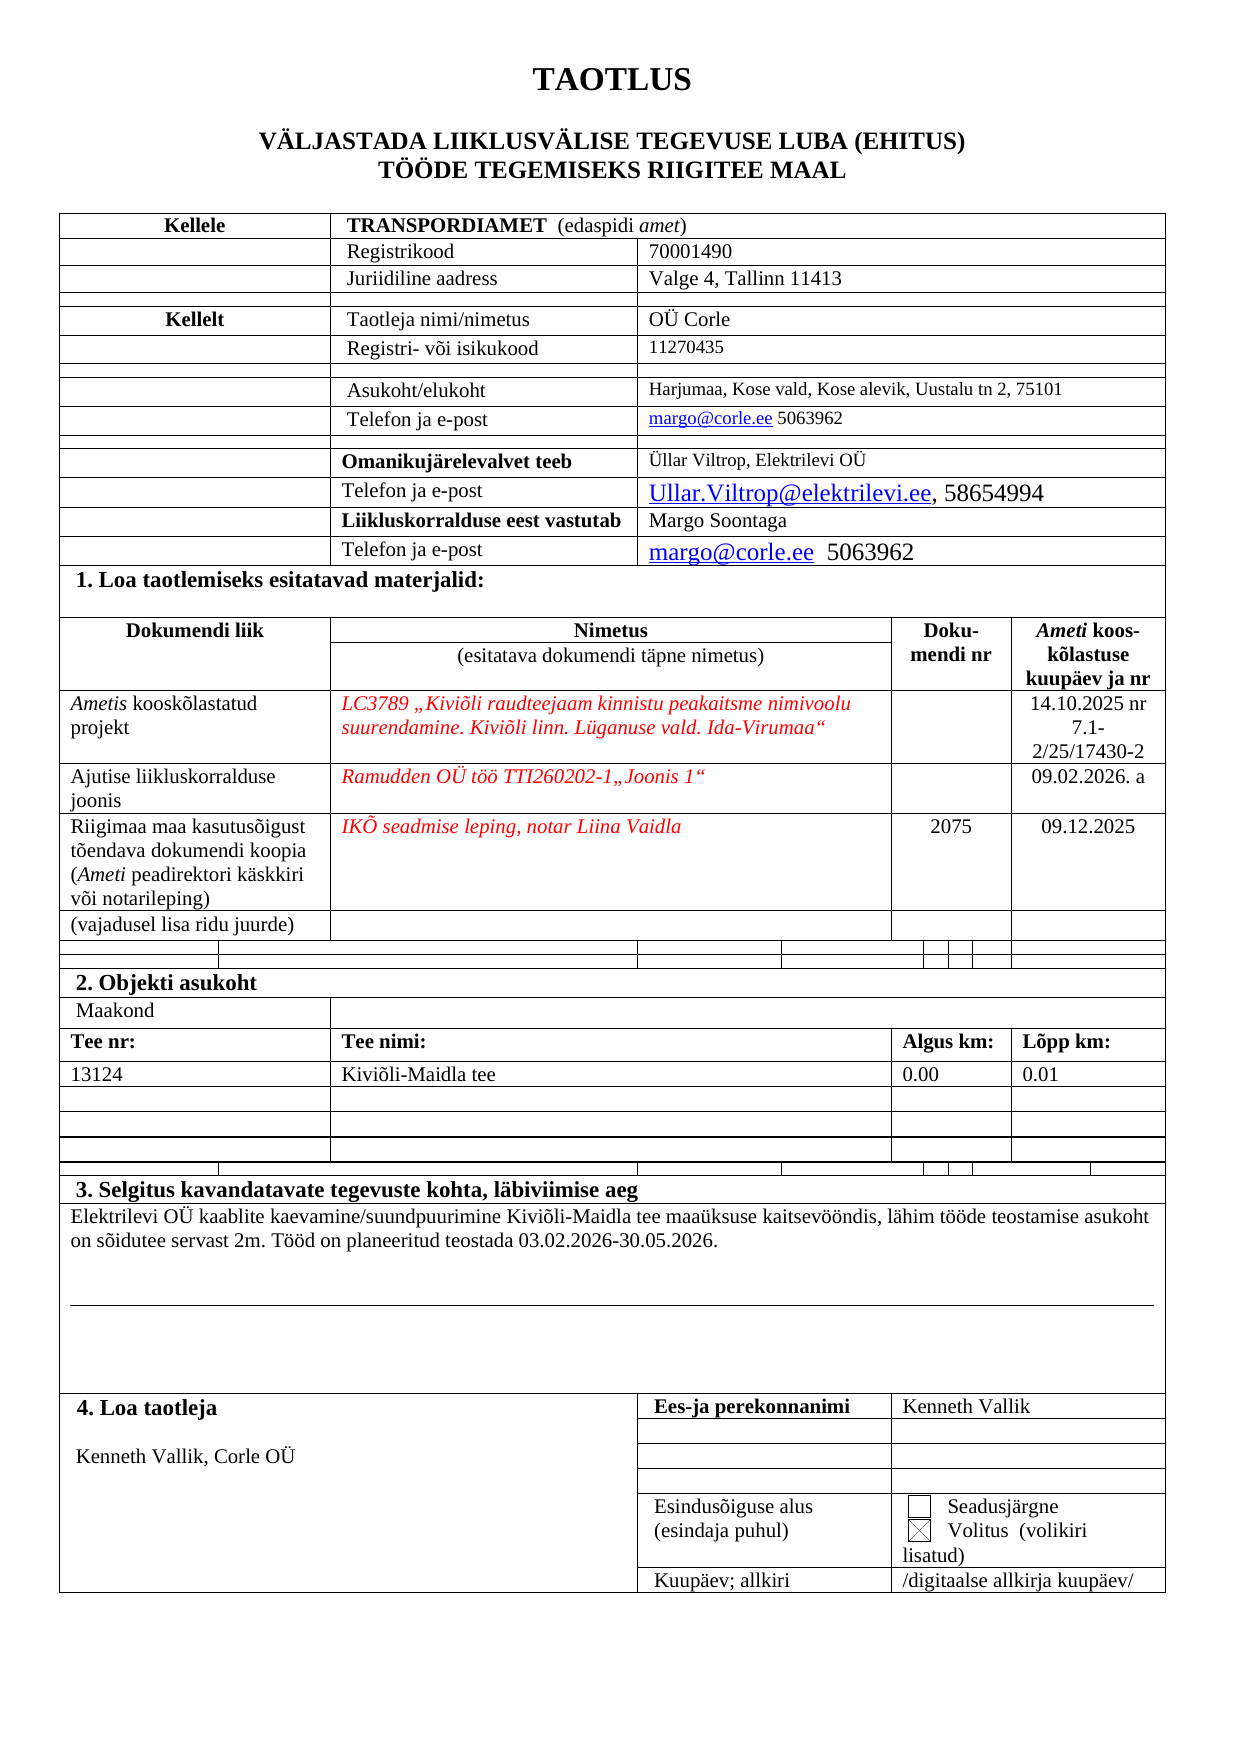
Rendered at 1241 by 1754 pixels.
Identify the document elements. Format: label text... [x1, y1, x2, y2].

table_cell [60, 1112, 330, 1136]
table_cell [60, 955, 218, 968]
table_cell [949, 941, 972, 954]
table_cell 1. Loa taotlemiseks esitatavad materjalid: [60, 566, 1165, 617]
table_cell Registri- või isikukood [331, 336, 637, 363]
table_cell (esitatava dokumendi täpne nimetus) [331, 643, 891, 690]
table_cell [60, 1163, 218, 1175]
table_cell [638, 955, 781, 968]
table_cell 13124 [60, 1062, 330, 1086]
table_cell [60, 364, 330, 377]
table_cell Kellelt [60, 307, 330, 334]
table_cell [892, 691, 1011, 763]
table_cell [1012, 1138, 1165, 1161]
table_cell [638, 436, 1165, 448]
table_cell [60, 293, 330, 306]
table_cell Omanikujärelevalvet teeb [331, 449, 637, 477]
table_cell Üllar Viltrop, Elektrilevi OÜ [638, 449, 1165, 477]
table_cell [924, 1163, 948, 1175]
table_cell [331, 1138, 891, 1161]
table_cell margo@corle.ee 5063962 [638, 537, 1165, 565]
table_cell 70001490 [638, 239, 1165, 265]
table_cell Liikluskorralduse eest vastutab [331, 508, 637, 536]
table_cell Kuupäev; allkiri [638, 1568, 891, 1592]
table_cell [638, 941, 781, 954]
table_cell [331, 1112, 891, 1136]
table_cell Telefon ja e-post [331, 407, 637, 434]
table_cell [60, 537, 330, 565]
table_cell Algus km: [892, 1029, 1011, 1061]
table_cell [949, 955, 972, 968]
table_cell (vajadusel lisa ridu juurde) [60, 911, 330, 940]
text VÄLJASTADA LIIKLUSVÄLISE TEGEVUSE LUBA (EHITUS) [59, 126, 1165, 155]
table_cell [1012, 1112, 1165, 1136]
table_cell Tee nr: [60, 1029, 330, 1061]
table_cell Maakond [60, 998, 330, 1028]
table_cell 2. Objekti asukoht [60, 969, 1165, 997]
table_cell [60, 1138, 330, 1161]
table_cell IKÕ seadmise leping, notar Liina Vaidla [331, 814, 891, 910]
table_cell 0.00 [892, 1062, 1011, 1086]
table_cell 11270435 [638, 336, 1165, 363]
table_cell [1012, 1087, 1165, 1111]
table_cell Taotleja nimi/nimetus [331, 307, 637, 334]
table_cell [638, 1469, 891, 1493]
table_cell Juriidiline aadress või elukoht [331, 364, 637, 377]
table_cell [892, 1469, 1165, 1493]
table_cell [60, 508, 330, 536]
table_cell [924, 955, 948, 968]
table_cell Elektrilevi OÜ kaablite kaevamine/suundpuurimine Kiviõli-Maidla tee maaüksuse kaitsevööndis, lähim tööde teostamise asukoht on sõidutee servast 2m. Tööd on planeeritud teostada 03.02.2026-30.05.2026. [60, 1204, 1165, 1393]
text TÖÖDE TEGEMISEKS RIIGITEE MAAL [59, 155, 1165, 184]
table_cell [60, 407, 330, 434]
table_cell [782, 1163, 923, 1175]
table_cell Ameti kooskõlastuse kuupäev ja nr [1012, 618, 1165, 690]
table_cell margo@corle.ee 5063962 [638, 407, 1165, 434]
table_cell Tee nimi: [331, 1029, 891, 1061]
table_cell [782, 955, 923, 968]
table_cell Dokumendi liik [60, 618, 330, 690]
table_cell LC3789 „Kiviõli raudteejaam kinnistu peakaitsme nimivoolu suurendamine. Kiviõli linn. Lüganuse vald. Ida-Virumaa“ [331, 691, 891, 763]
table_cell [1091, 1163, 1165, 1175]
table_cell Dokumendi nr [892, 618, 1011, 690]
table_cell [638, 1419, 891, 1443]
table_cell Seadusjärgne Volitus (volikiri lisatud) [892, 1494, 1165, 1567]
table_cell [219, 1163, 637, 1175]
table_cell [892, 911, 1011, 940]
table_cell Harjumaa, Kose vald, Kose alevik, Uustalu tn 2, 75101 [638, 378, 1165, 406]
table_cell [638, 293, 1165, 306]
table_cell [60, 239, 330, 265]
table_cell [331, 998, 1165, 1028]
table_cell Registrikood [331, 239, 637, 265]
table_cell Juriidiline aadress [331, 266, 637, 292]
table_cell Kiviõli-Maidla tee [331, 1062, 891, 1086]
table_cell Margo Soontaga [638, 508, 1165, 536]
table_cell Ees-ja perekonnanimi [638, 1394, 891, 1418]
table_cell [892, 1419, 1165, 1443]
table_cell Esindusõiguse alus (esindaja puhul) [638, 1494, 891, 1567]
table_cell [973, 941, 1011, 954]
table_cell [60, 266, 330, 292]
table_cell /digitaalse allkirja kuupäev/ [892, 1568, 1165, 1592]
text TAOTLUS [59, 59, 1165, 97]
table_cell Nimetus [331, 618, 891, 642]
table_cell [60, 941, 218, 954]
table_cell [219, 955, 637, 968]
table_cell Ramudden OÜ töö TTI260202-1„Joonis 1“ [331, 764, 891, 813]
table_cell [60, 478, 330, 507]
table_cell OÜ Corle [638, 307, 1165, 334]
table_header TRANSPORDIAMET (edaspidi amet) [331, 214, 1165, 237]
table_cell [924, 941, 948, 954]
table_cell [782, 941, 923, 954]
table_cell Taotluse esitamise aadress [331, 293, 637, 306]
table_cell 14.10.2025 nr 7.1-2/25/17430-2 [1012, 691, 1165, 763]
table_cell Valge 4, Tallinn 11413 [638, 266, 1165, 292]
table_cell [1012, 941, 1165, 954]
table_cell 3. Selgitus kavandatavate tegevuste kohta, läbiviimise aeg [60, 1176, 1165, 1203]
table_cell Telefon ja e-post [331, 478, 637, 507]
table_cell Ajutise liikluskorralduse joonis [60, 764, 330, 813]
table_cell [60, 1087, 330, 1111]
table_cell [60, 378, 330, 406]
table_cell Ullar.Viltrop@elektrilevi.ee, 58654994 [638, 478, 1165, 507]
table_cell [1012, 955, 1165, 968]
table_cell 2075 [892, 814, 1011, 910]
table_cell [892, 1087, 1011, 1111]
table_cell 0.01 [1012, 1062, 1165, 1086]
table_cell [973, 1163, 1090, 1175]
table_cell Kenneth Vallik [892, 1394, 1165, 1418]
table_cell 09.12.2025 [1012, 814, 1165, 910]
table_cell [331, 1087, 891, 1111]
table_cell Ametis kooskõlastatud projekt [60, 691, 330, 763]
table_cell [60, 449, 330, 477]
table_cell [892, 1138, 1011, 1161]
table_cell 4. Loa taotleja Kenneth Vallik, Corle OÜ [60, 1394, 637, 1592]
table_cell [973, 955, 1011, 968]
table_cell [892, 1112, 1011, 1136]
table_cell [1012, 911, 1165, 940]
table_cell [892, 764, 1011, 813]
table_cell [892, 1444, 1165, 1468]
table_cell Riigimaa maa kasutusõigust tõendava dokumendi koopia (Ameti peadirektori käskkiri või notarileping) [60, 814, 330, 910]
table_cell 09.02.2026. a [1012, 764, 1165, 813]
table_cell [219, 941, 637, 954]
table_cell [949, 1163, 972, 1175]
table_cell Lõpp km: [1012, 1029, 1165, 1061]
table_cell [638, 1444, 891, 1468]
table_cell [638, 1163, 781, 1175]
table_cell Telefon ja e-post [331, 537, 637, 565]
table_cell [638, 364, 1165, 377]
table_cell [60, 336, 330, 363]
table_cell Asukoht/elukoht [331, 378, 637, 406]
table_cell [60, 436, 330, 448]
table_cell [331, 911, 891, 940]
table_header Kellele [60, 214, 330, 237]
